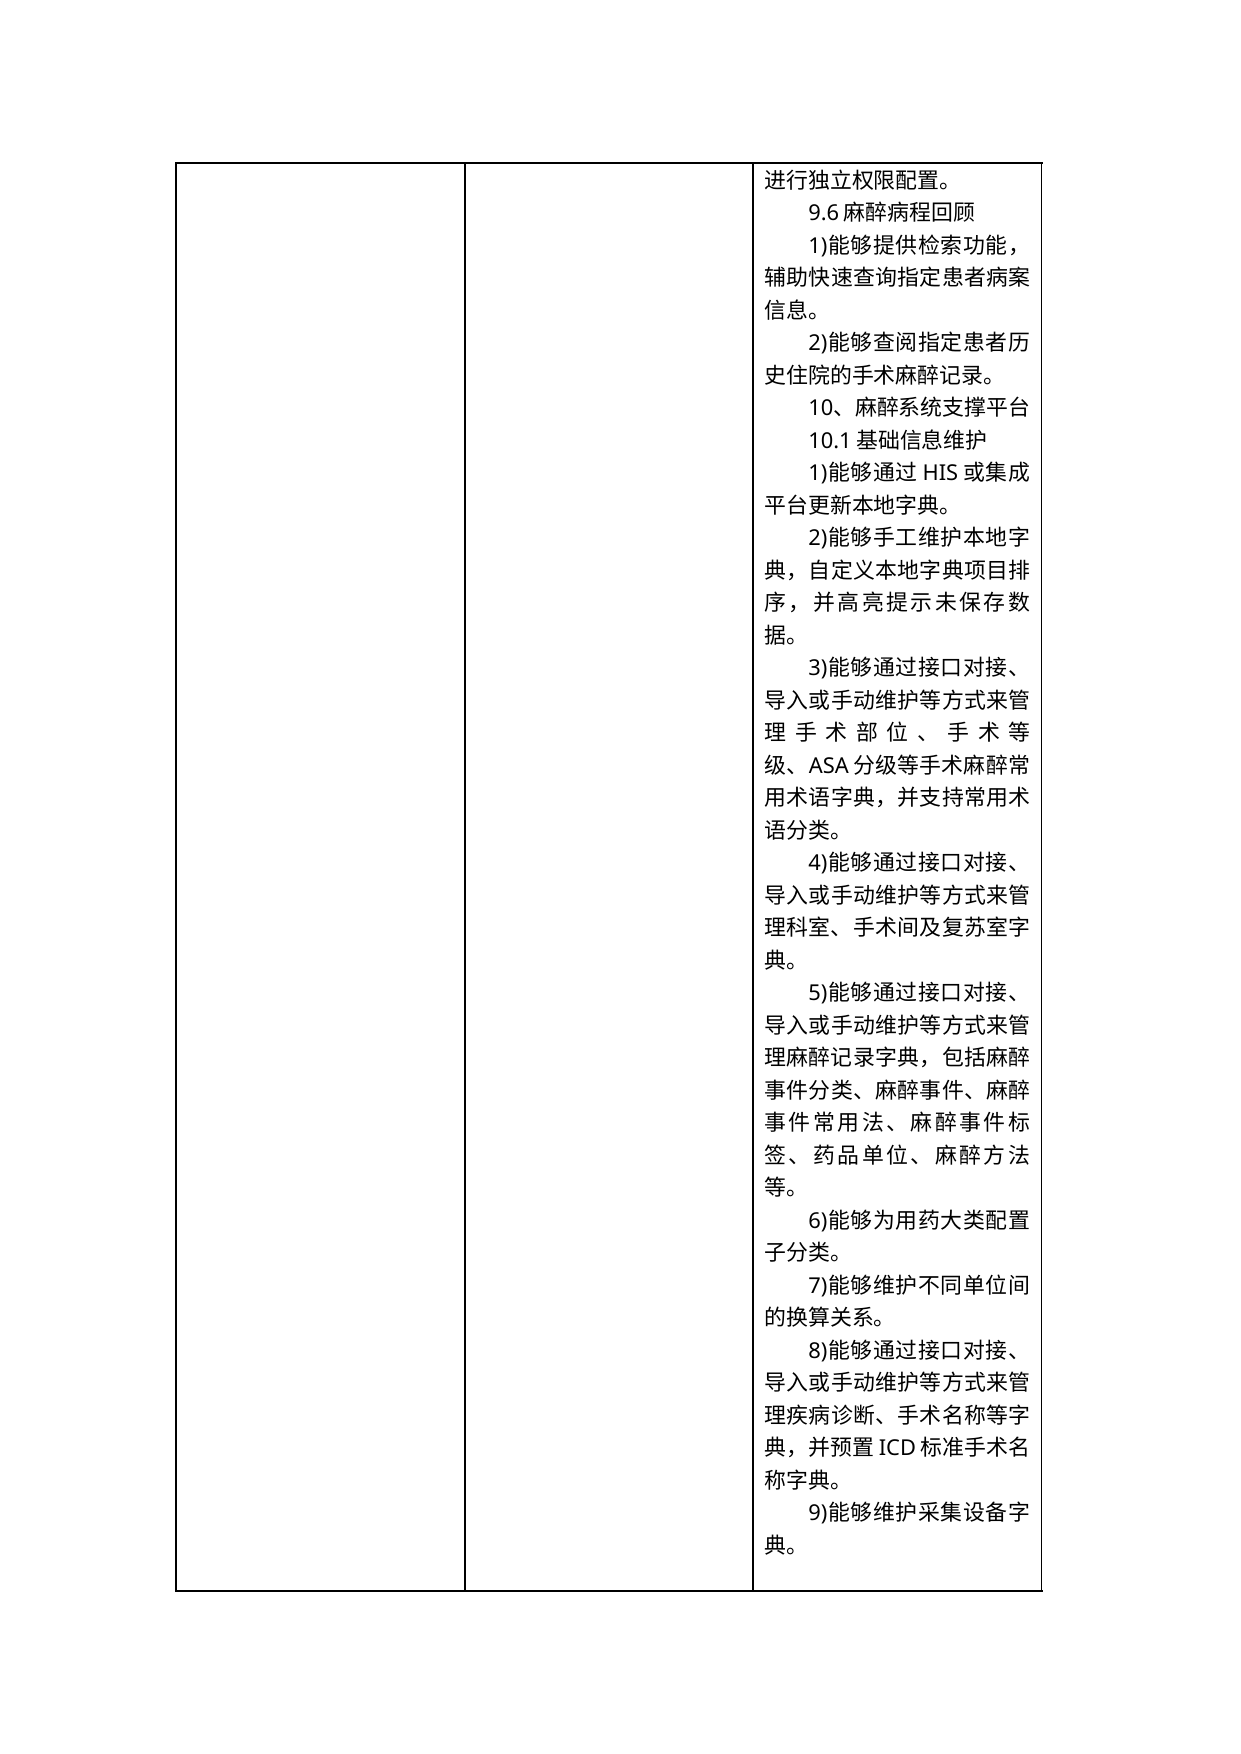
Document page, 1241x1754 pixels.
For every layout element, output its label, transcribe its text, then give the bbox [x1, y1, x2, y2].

table_cell 3 [177, 164, 464, 1590]
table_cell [754, 164, 1041, 1590]
table_cell [466, 164, 752, 1590]
